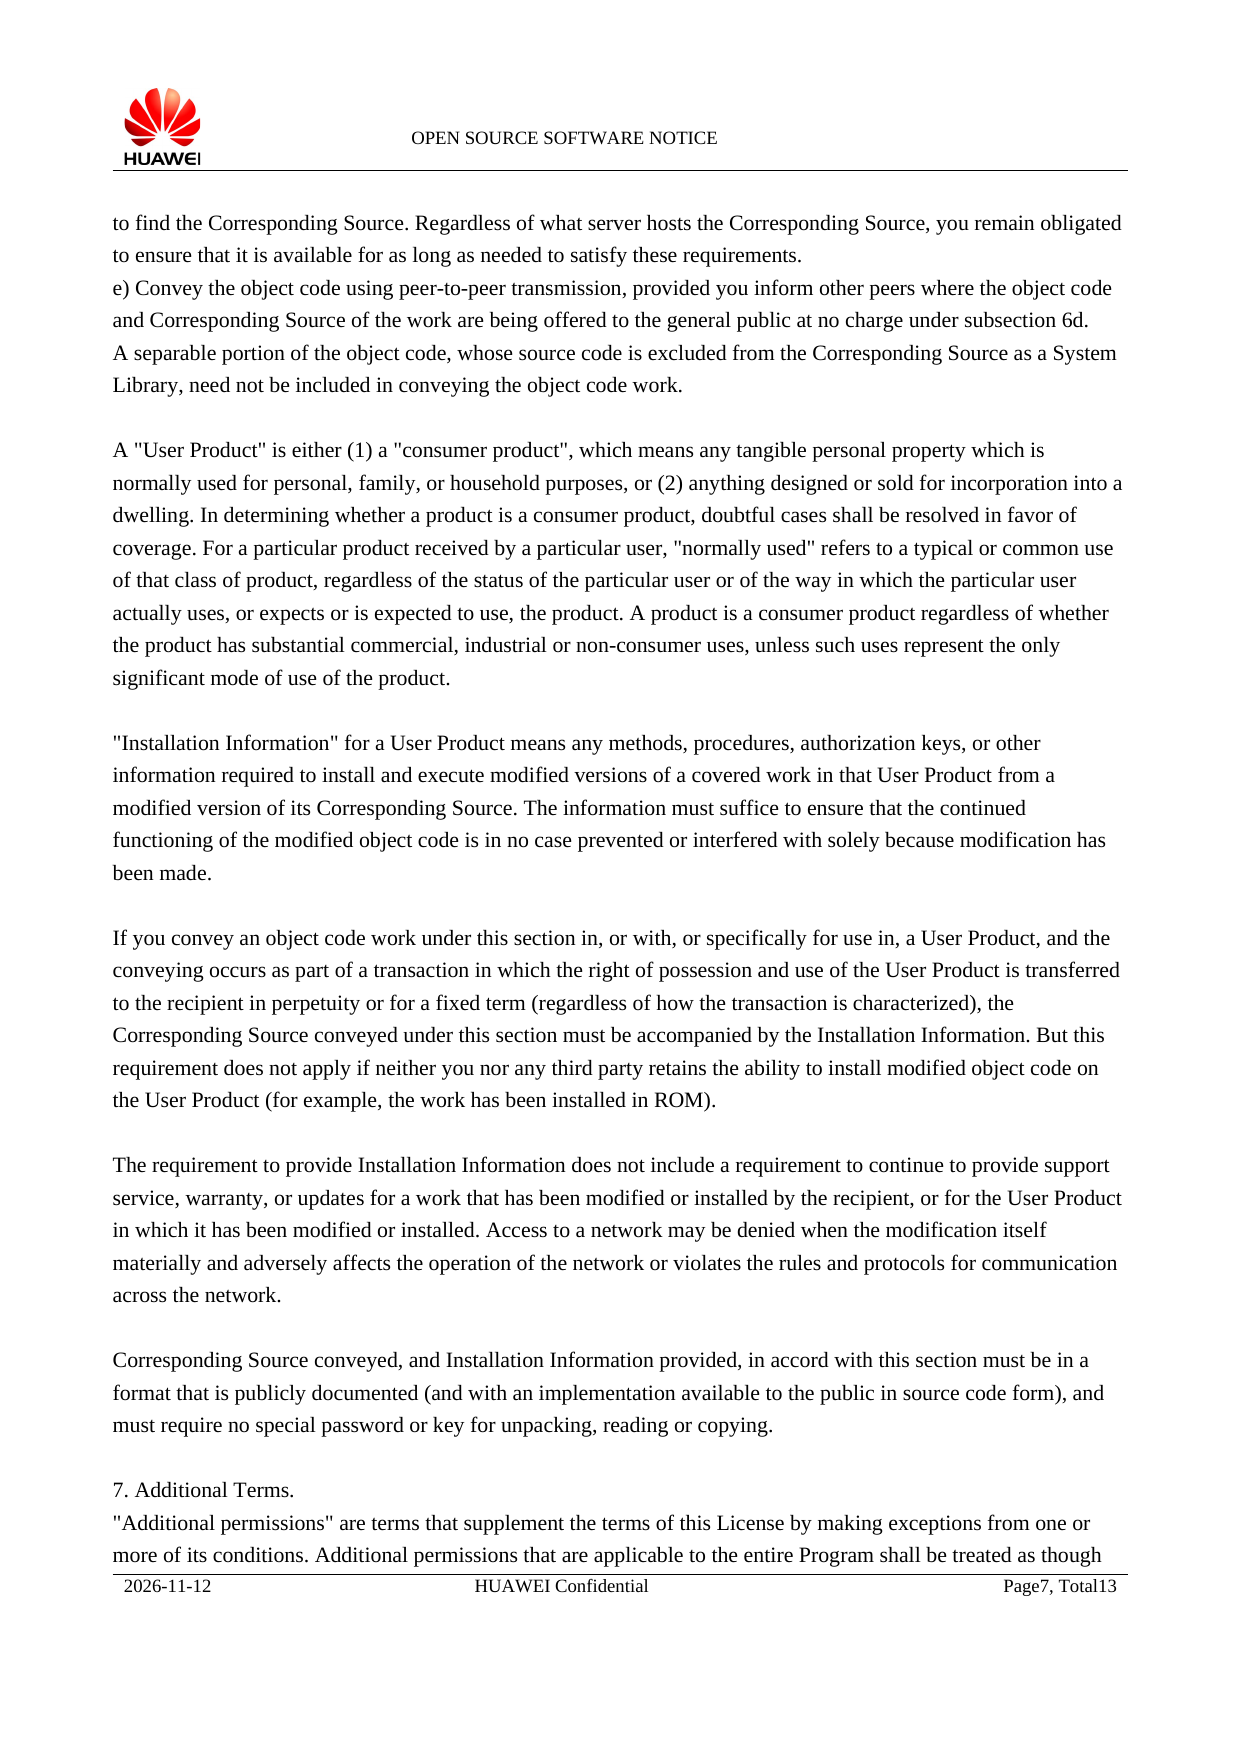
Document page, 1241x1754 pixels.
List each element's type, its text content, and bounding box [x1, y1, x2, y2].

picture [124, 88, 201, 165]
